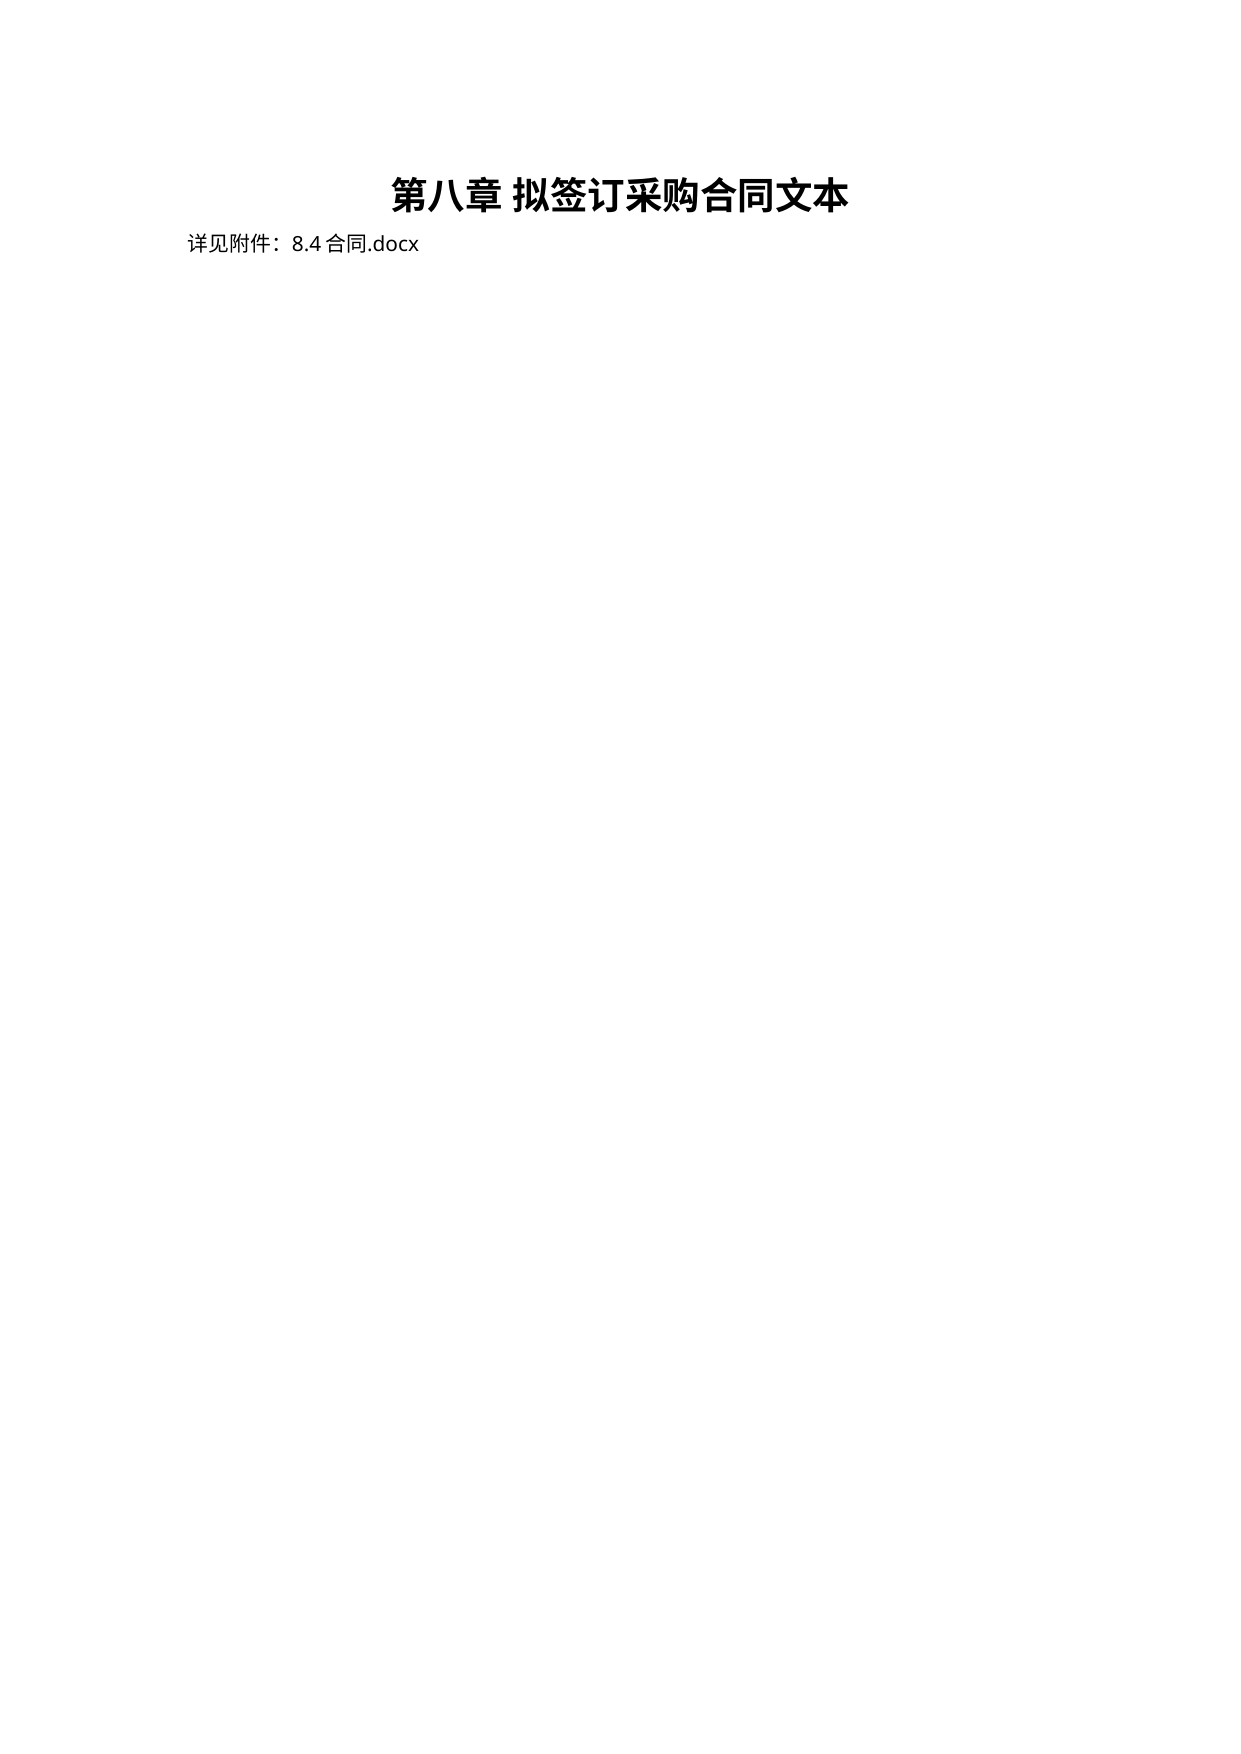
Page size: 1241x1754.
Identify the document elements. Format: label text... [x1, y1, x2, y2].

text 详见附件：8.4合同.docx [187, 227, 1053, 259]
text 第八章 拟签订采购合同文本 [187, 162, 1053, 227]
